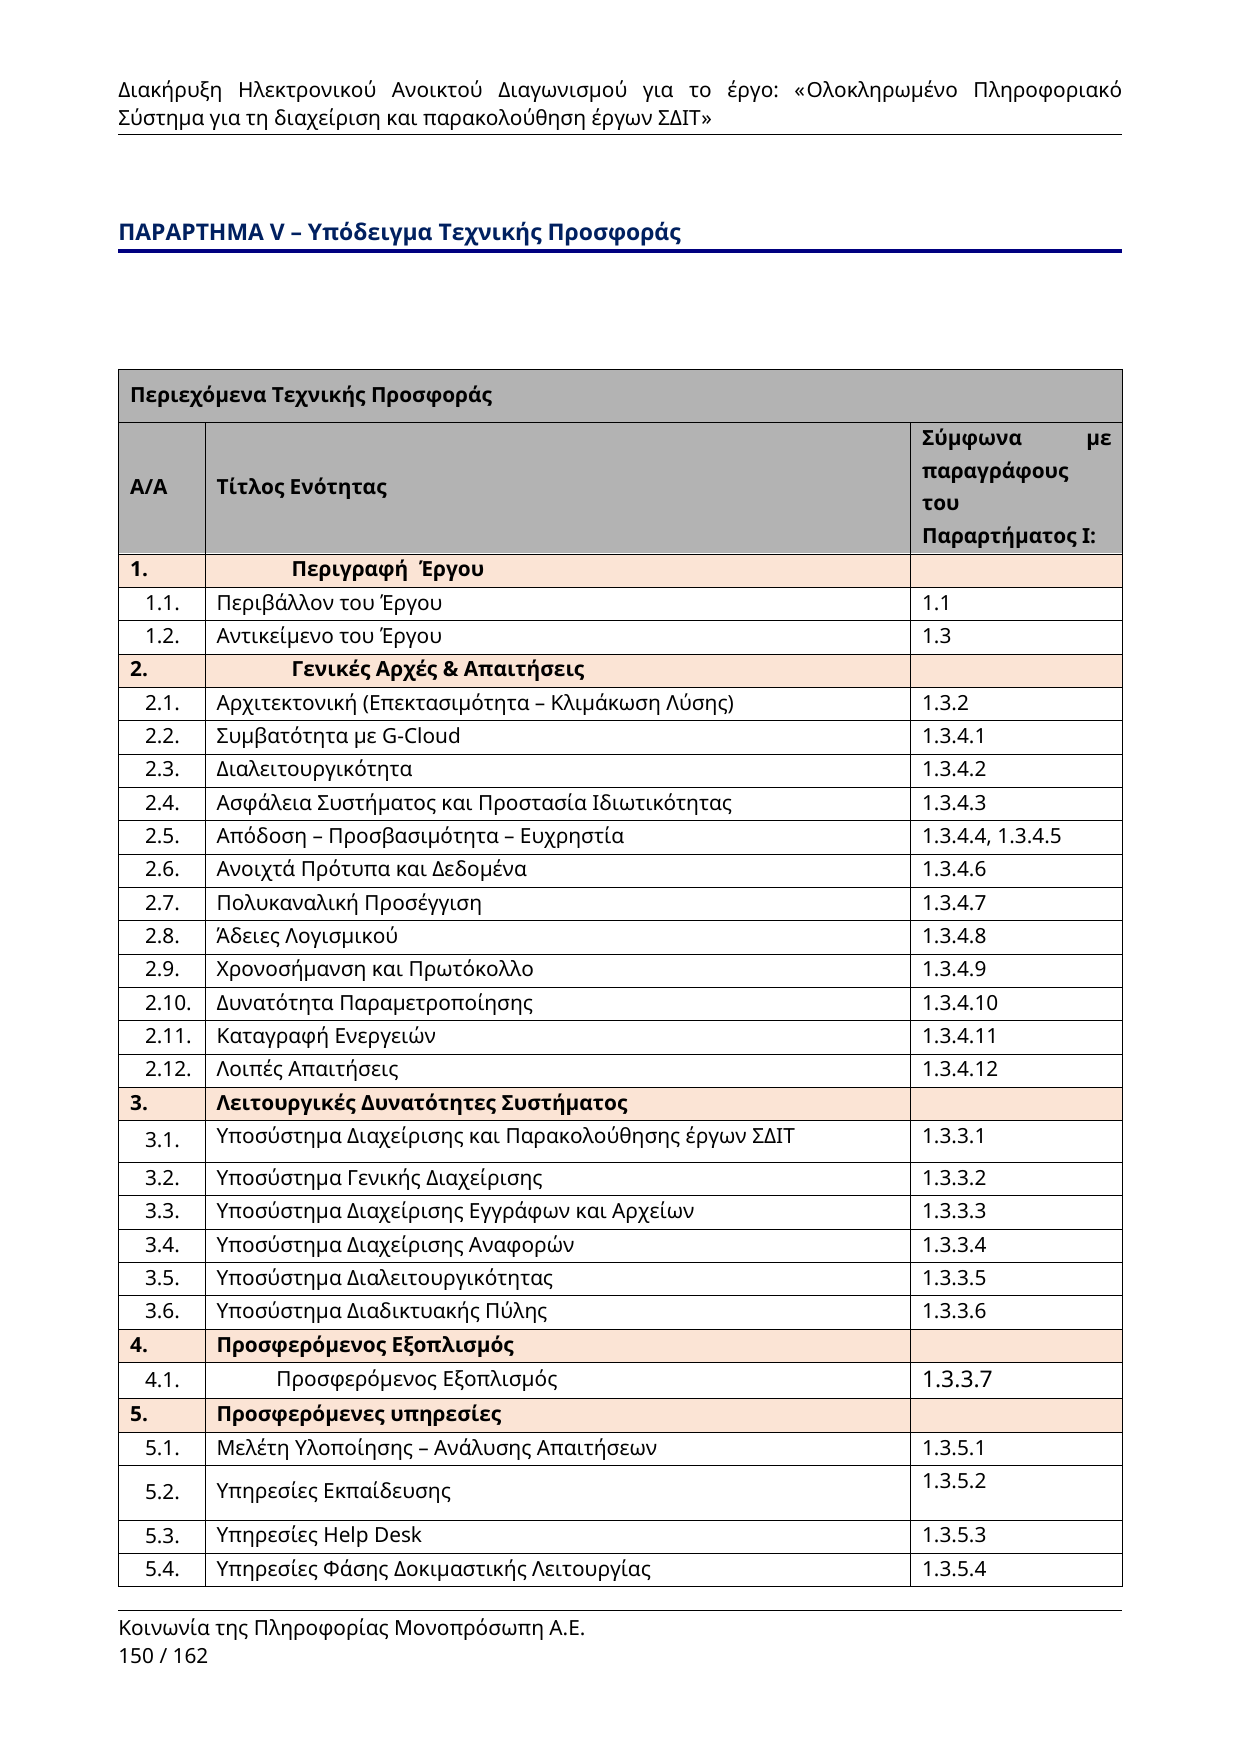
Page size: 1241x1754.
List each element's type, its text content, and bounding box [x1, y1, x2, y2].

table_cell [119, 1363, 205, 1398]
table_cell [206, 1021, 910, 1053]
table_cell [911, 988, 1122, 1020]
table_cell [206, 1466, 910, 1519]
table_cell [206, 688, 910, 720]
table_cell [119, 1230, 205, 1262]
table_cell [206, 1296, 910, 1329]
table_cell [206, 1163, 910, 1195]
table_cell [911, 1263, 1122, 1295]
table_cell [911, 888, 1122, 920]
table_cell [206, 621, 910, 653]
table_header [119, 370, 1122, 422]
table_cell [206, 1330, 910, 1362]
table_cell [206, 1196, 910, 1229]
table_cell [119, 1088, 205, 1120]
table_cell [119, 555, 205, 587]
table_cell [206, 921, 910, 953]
subtitle ΠΑΡΑΡΤΗΜΑ V – Υπόδειγμα Τεχνικής Προσφοράς [118, 216, 1122, 249]
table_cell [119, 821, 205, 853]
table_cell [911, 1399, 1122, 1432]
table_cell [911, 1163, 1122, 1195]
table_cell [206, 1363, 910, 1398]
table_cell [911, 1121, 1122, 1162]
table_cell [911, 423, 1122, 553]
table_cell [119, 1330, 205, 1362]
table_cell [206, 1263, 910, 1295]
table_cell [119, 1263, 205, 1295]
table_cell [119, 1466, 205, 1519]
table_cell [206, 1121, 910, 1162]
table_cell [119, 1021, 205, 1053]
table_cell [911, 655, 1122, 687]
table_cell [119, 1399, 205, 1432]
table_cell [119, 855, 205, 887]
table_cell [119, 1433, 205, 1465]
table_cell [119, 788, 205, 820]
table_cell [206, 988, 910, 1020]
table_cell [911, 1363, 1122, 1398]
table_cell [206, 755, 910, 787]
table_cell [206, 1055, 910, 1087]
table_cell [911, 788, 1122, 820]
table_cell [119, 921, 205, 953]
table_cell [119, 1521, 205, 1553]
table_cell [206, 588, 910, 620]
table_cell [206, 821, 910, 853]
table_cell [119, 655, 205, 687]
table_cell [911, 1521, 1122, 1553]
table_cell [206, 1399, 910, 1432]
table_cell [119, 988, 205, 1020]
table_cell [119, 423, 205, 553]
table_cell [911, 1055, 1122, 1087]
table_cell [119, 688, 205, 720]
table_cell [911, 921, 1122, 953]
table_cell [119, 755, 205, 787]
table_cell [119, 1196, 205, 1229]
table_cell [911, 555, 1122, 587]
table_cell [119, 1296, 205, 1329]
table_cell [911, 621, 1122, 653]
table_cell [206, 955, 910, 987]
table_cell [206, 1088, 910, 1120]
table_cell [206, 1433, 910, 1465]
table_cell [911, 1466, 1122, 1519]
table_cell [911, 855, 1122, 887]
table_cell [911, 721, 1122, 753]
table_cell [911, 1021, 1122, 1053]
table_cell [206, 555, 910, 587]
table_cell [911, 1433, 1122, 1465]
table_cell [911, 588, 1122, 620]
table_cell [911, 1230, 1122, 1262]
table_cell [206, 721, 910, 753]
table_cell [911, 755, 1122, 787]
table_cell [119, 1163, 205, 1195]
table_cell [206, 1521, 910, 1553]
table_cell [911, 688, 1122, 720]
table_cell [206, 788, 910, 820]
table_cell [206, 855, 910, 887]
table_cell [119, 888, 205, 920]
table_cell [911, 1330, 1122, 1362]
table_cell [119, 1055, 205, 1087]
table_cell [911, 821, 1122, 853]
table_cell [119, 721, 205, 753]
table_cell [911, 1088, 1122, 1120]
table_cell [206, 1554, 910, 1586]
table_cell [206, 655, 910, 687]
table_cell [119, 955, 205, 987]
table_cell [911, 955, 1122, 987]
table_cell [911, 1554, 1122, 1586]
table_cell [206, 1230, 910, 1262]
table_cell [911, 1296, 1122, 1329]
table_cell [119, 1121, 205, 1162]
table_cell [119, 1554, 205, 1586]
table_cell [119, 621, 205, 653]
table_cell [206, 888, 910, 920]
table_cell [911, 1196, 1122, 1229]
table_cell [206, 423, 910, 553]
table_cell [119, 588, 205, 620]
